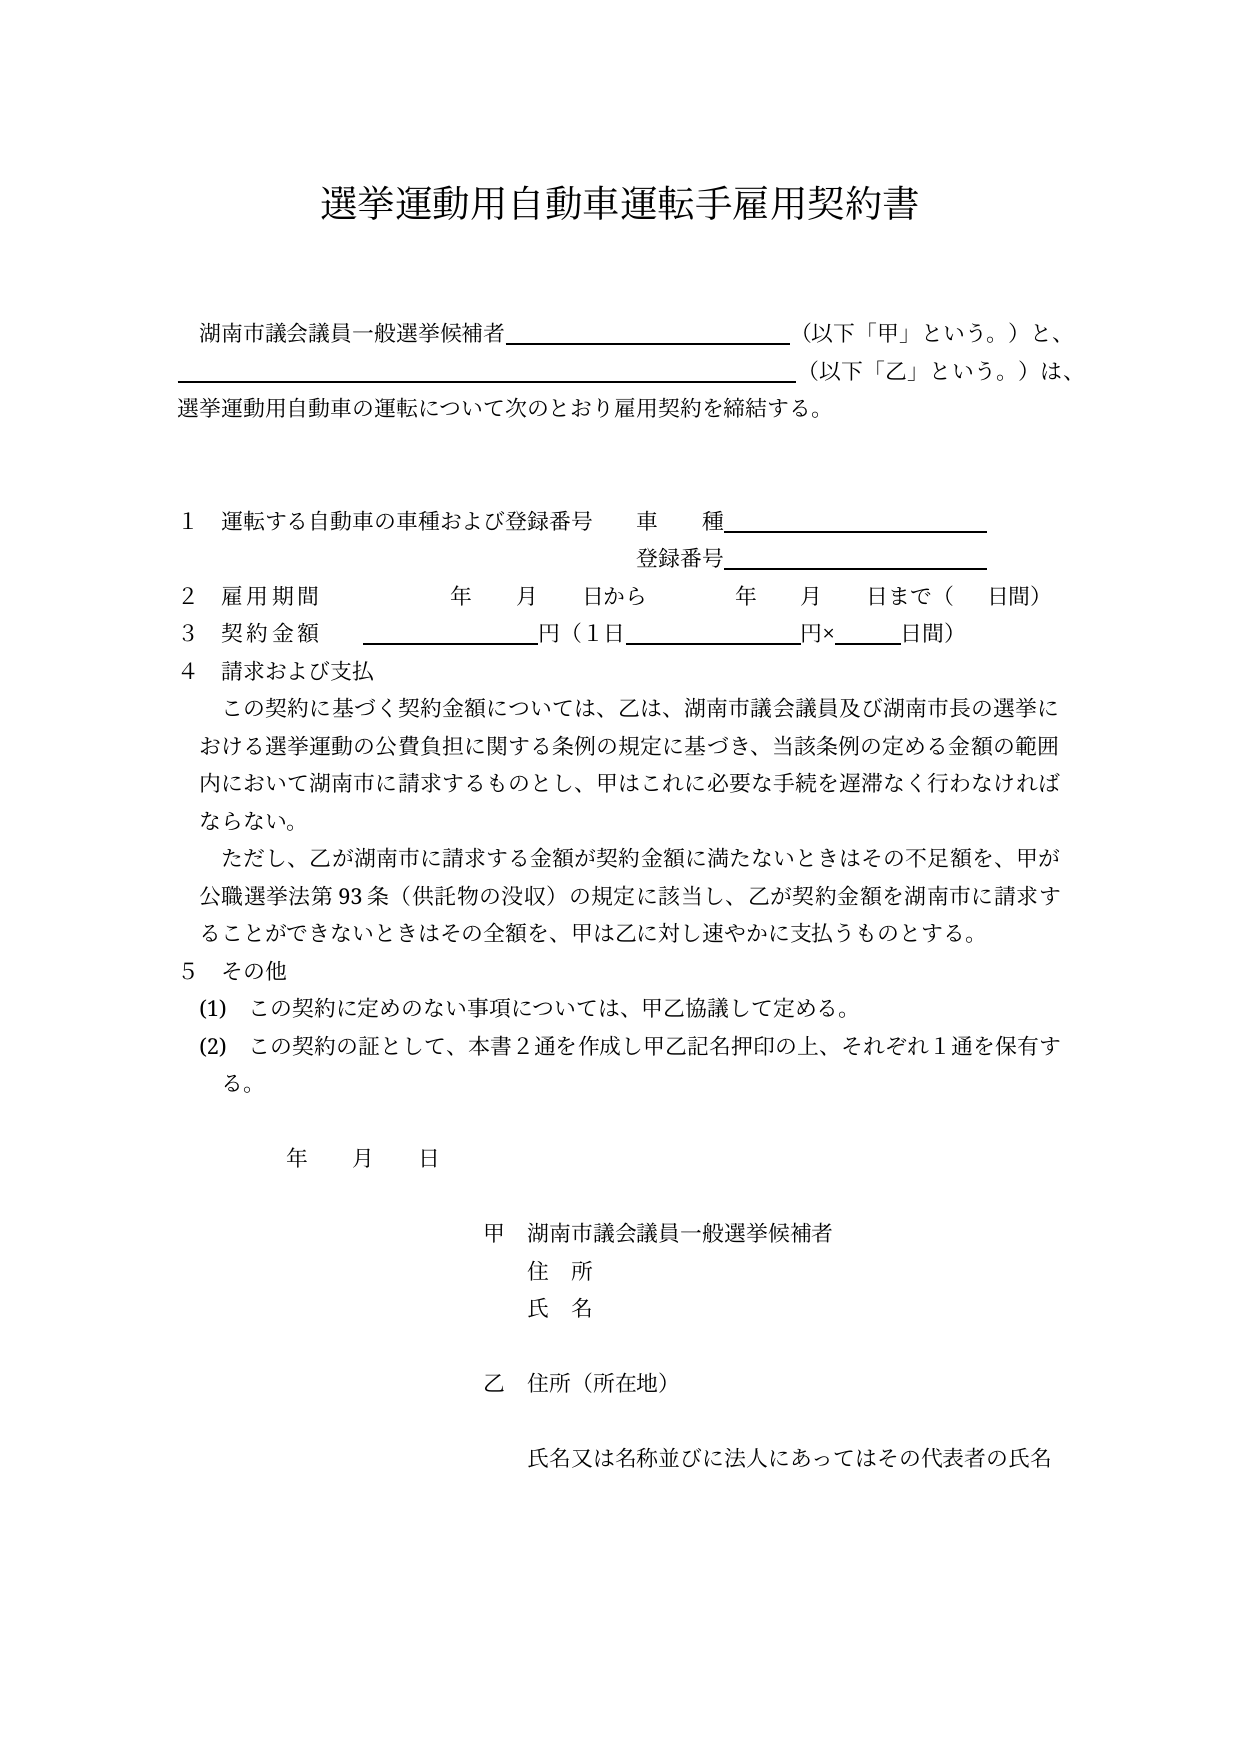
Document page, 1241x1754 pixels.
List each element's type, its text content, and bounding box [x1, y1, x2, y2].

text 年 月 日 [177, 1138, 1063, 1176]
text ２ 雇用期間 年 月 日から 年 月 日まで（ 日間） [177, 576, 1063, 613]
text 氏 名 [177, 1288, 1063, 1326]
text ５ その他 [177, 951, 1063, 988]
text ３ 契約金額 円（１日 円× 日間） [177, 613, 1063, 651]
text １ 運転する自動車の車種および登録番号 車 種 [177, 501, 1063, 538]
text 登録番号 [177, 538, 1063, 576]
text この契約に基づく契約金額については、乙は、湖南市議会議員及び湖南市長の選挙における選挙運動の公費負担に関する条例の規定に基づき、当該条例の定める金額の範囲内において湖南市に請求するものとし、甲はこれに必要な手続を遅滞なく行わなければならない。 [177, 688, 1063, 838]
text （以下「乙」という。）は、選挙運動用自動車の運転について次のとおり雇用契約を締結する。 [177, 351, 1063, 426]
text (2) この契約の証として、本書２通を作成し甲乙記名押印の上、それぞれ１通を保有する。 [177, 1026, 1063, 1101]
text 甲 湖南市議会議員一般選挙候補者 [177, 1213, 1063, 1251]
text 住 所 [177, 1251, 1063, 1288]
text ただし、乙が湖南市に請求する金額が契約金額に満たないときはその不足額を、甲が公職選挙法第93条（供託物の没収）の規定に該当し、乙が契約金額を湖南市に請求することができないときはその全額を、甲は乙に対し速やかに支払うものとする。 [177, 838, 1063, 951]
text 氏名又は名称並びに法人にあってはその代表者の氏名 [177, 1438, 1063, 1476]
text 選挙運動用自動車運転手雇用契約書 [177, 163, 1063, 238]
text (1) この契約に定めのない事項については、甲乙協議して定める。 [177, 988, 1063, 1026]
text ４ 請求および支払 [177, 651, 1063, 688]
text 乙 住所（所在地） [177, 1363, 1063, 1401]
text 湖南市議会議員一般選挙候補者 （以下「甲」という。）と、 [177, 313, 1063, 351]
